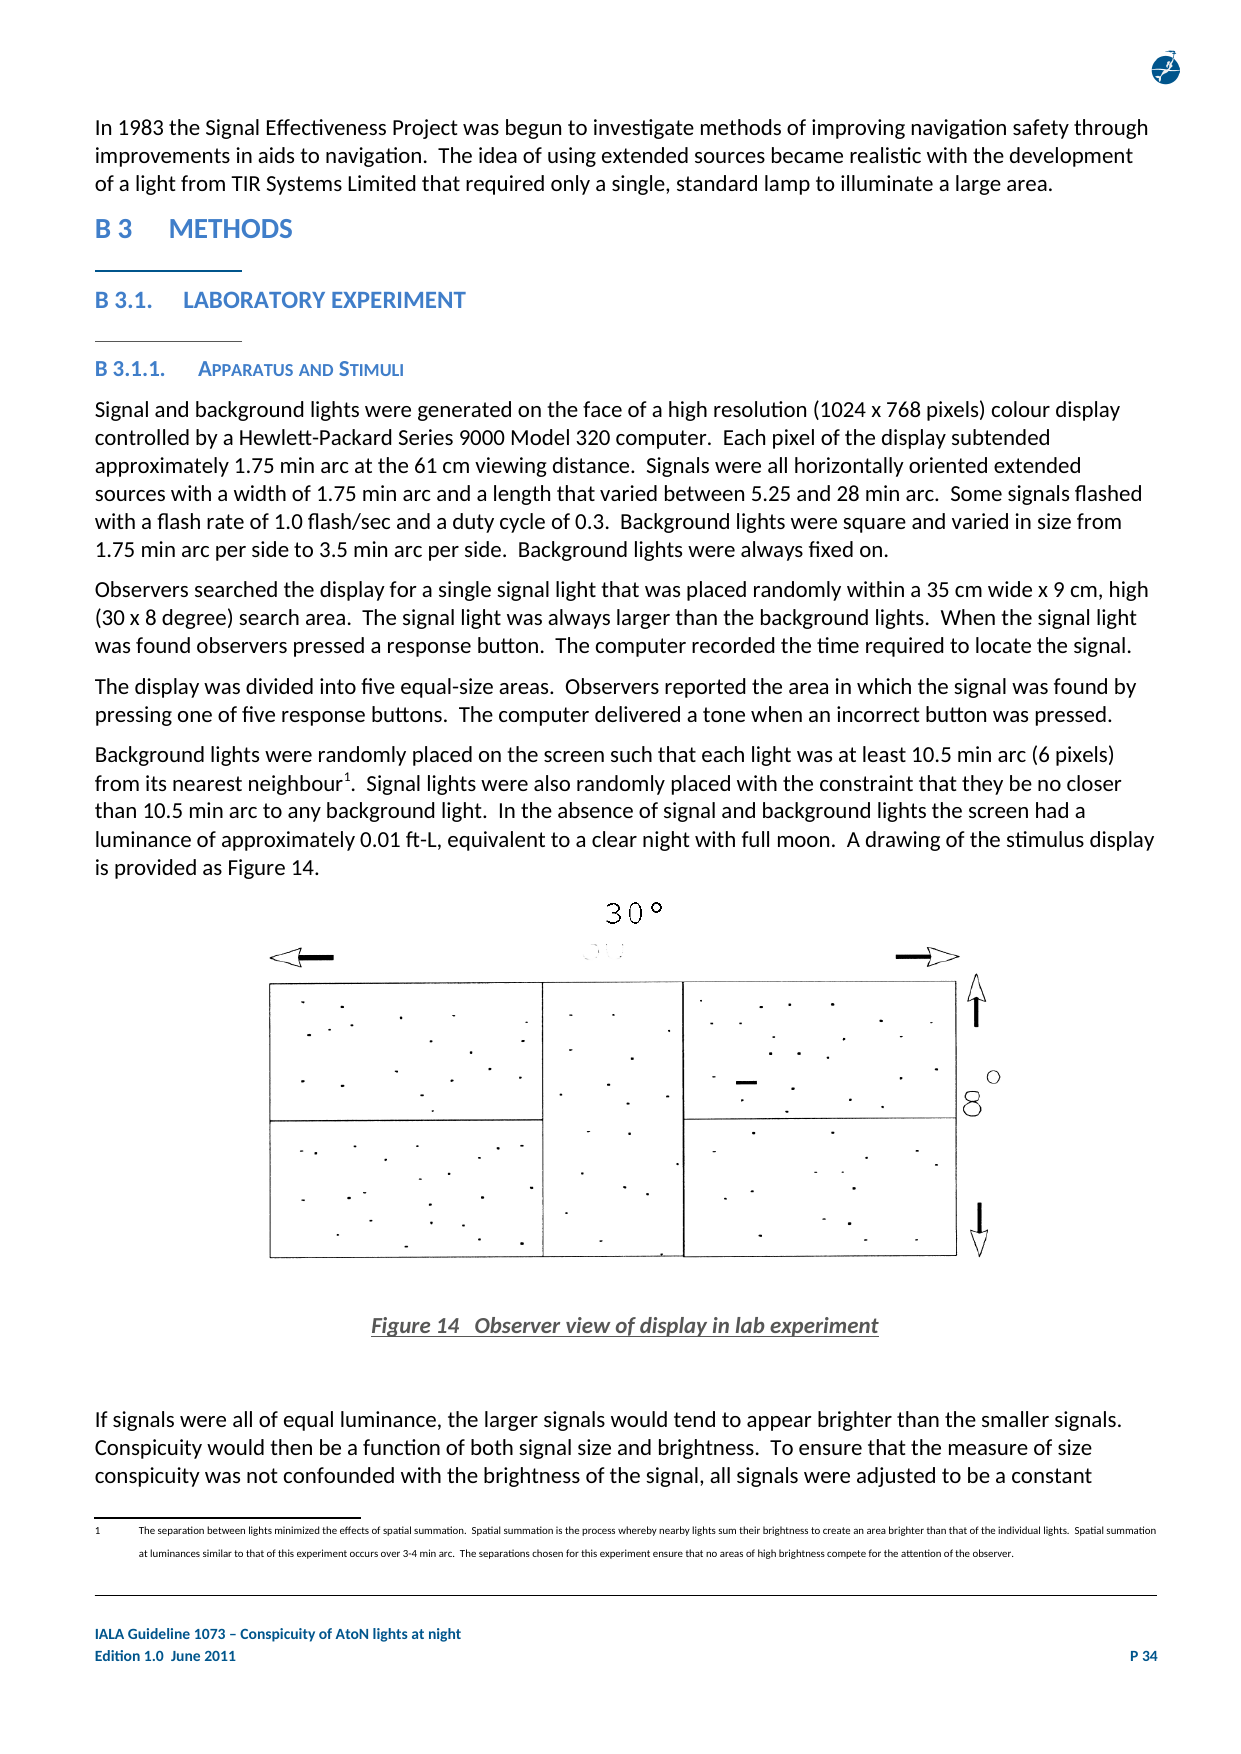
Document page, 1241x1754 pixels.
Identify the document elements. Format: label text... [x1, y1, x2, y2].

text The display was divided into five equal-size areas. Observers reported the area in which the signal was found by pressing one of five response buttons. The computer delivered a tone when an incorrect button was pressed. [94, 672, 1157, 728]
text Observer view of display in lab experiment [94, 1312, 1157, 1340]
text METHODS [94, 210, 1157, 246]
text Background lights were randomly placed on the screen such that each light was at least 10.5 min arc (6 pixels) from its nearest neighbour. Signal lights were also randomly placed with the constraint that they be no closer than 10.5 min arc to any background light. In the absence of signal and background lights the screen had a luminance of approximately 0.01 ft-L, equivalent to a clear night with full moon. A drawing of the stimulus display is provided as Figure 14. [94, 741, 1157, 881]
text In 1983 the Signal Effectiveness Project was begun to investigate methods of improving navigation safety through improvements in aids to navigation. The idea of using extended sources became realistic with the development of a light from TIR Systems Limited that required only a single, standard lamp to illuminate a large area. [94, 113, 1157, 198]
text Observers searched the display for a single signal light that was placed randomly within a 35 cm wide x 9 cm, high (30 x 8 degree) search area. The signal light was always larger than the background lights. When the signal light was found observers pressed a response button. The computer recorded the time required to locate the signal. [94, 576, 1157, 659]
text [94, 1405, 1157, 1489]
picture [1120, 0, 1239, 119]
text Signal and background lights were generated on the face of a high resolution (1024 x 768 pixels) colour display controlled by a Hewlett-Packard Series 9000 Model 320 computer. Each pixel of the display subtended approximately 1.75 min arc at the 61 cm viewing distance. Signals were all horizontally oriented extended sources with a width of 1.75 min arc and a length that varied between 5.25 and 28 min arc. Some signals flashed with a flash rate of 1.0 flash/sec and a duty cycle of 0.3. Background lights were square and varied in size from 1.75 min arc per side to 3.5 min arc per side. Background lights were always fixed on. [94, 395, 1157, 563]
text Laboratory Experiment [94, 284, 1157, 315]
text Apparatus and Stimuli [94, 354, 1157, 382]
